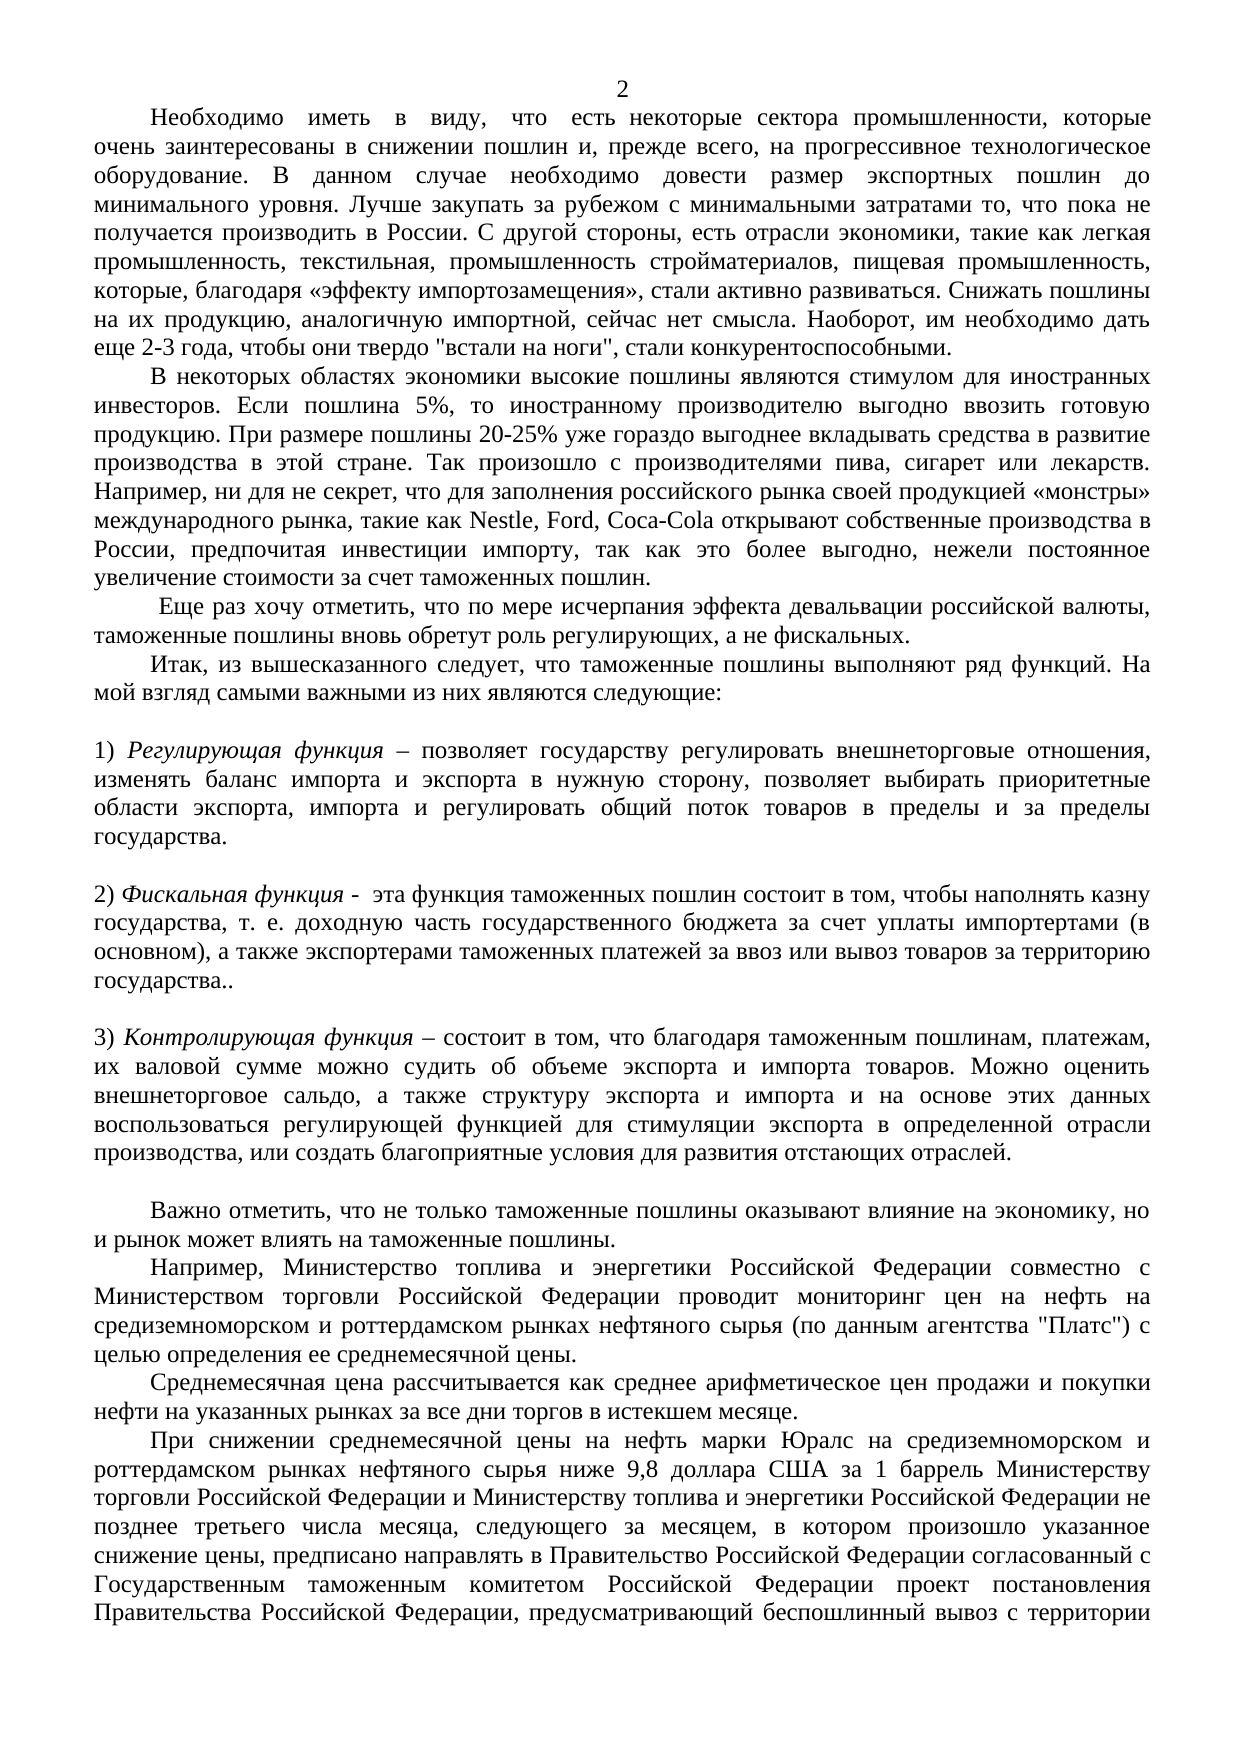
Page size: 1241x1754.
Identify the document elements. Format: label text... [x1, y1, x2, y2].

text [94, 1425, 1152, 1626]
text 3) Контролирующая функция – состоит в том, что благодаря таможенным пошлинам, платежам, их валовой сумме можно судить об объеме экспорта и импорта товаров. Можно оценить внешнеторговое сальдо, а также структуру экспорта и импорта и на основе этих данных воспользоваться регулирующей функцией для стимуляции экспорта в определенной отрасли производства, или создать благоприятные условия для развития отстающих отраслей. [94, 1022, 1152, 1166]
text Важно отметить, что не только таможенные пошлины оказывают влияние на экономику, но и рынок может влиять на таможенные пошлины. [94, 1195, 1152, 1252]
text Еще раз хочу отметить, что по мере исчерпания эффекта девальвации российской валюты, таможенные пошлины вновь обретут роль регулирующих, а не фискальных. [94, 591, 1152, 649]
text Например, Министерство топлива и энергетики Российской Федерации совместно с Министерством торговли Российской Федерации проводит мониторинг цен на нефть на средиземноморском и роттердамском рынках нефтяного сырья (по данным агентства "Платс") с целью определения ее среднемесячной цены. [94, 1252, 1152, 1367]
text Итак, из вышесказанного следует, что таможенные пошлины выполняют ряд функций. На мой взгляд самыми важными из них являются следующие: [94, 649, 1152, 706]
text Необходимо иметь в виду, что есть некоторые сектора промышленности, которые очень заинтересованы в снижении пошлин и, прежде всего, на прогрессивное технологическое оборудование. В данном случае необходимо довести размер экспортных пошлин до минимального уровня. Лучше закупать за рубежом с минимальными затратами то, что пока не получается производить в России. С другой стороны, есть отрасли экономики, такие как легкая промышленность, текстильная, промышленность стройматериалов, пищевая промышленность, которые, благодаря «эффекту импортозамещения», стали активно развиваться. Снижать пошлины на их продукцию, аналогичную импортной, сейчас нет смысла. Наоборот, им необходимо дать еще 2-3 года, чтобы они твердо "встали на ноги", стали конкурентоспособными. [94, 102, 1152, 361]
text В некоторых областях экономики высокие пошлины являются стимулом для иностранных инвесторов. Если пошлина 5%, то иностранному производителю выгодно ввозить готовую продукцию. При размере пошлины 20-25% уже гораздо выгоднее вкладывать средства в развитие производства в этой стране. Так произошло с производителями пива, сигарет или лекарств. Например, ни для не секрет, что для заполнения российского рынка своей продукцией «монстры» международного рынка, такие как Nestle, Ford, Coca-Cola открывают собственные производства в России, предпочитая инвестиции импорту, так как это более выгодно, нежели постоянное увеличение стоимости за счет таможенных пошлин. [94, 361, 1152, 591]
text Среднемесячная цена рассчитывается как среднее арифметическое цен продажи и покупки нефти на указанных рынках за все дни торгов в истекшем месяце. [94, 1367, 1152, 1425]
text 1) Регулирующая функция – позволяет государству регулировать внешнеторговые отношения, изменять баланс импорта и экспорта в нужную сторону, позволяет выбирать приоритетные области экспорта, импорта и регулировать общий поток товаров в пределы и за пределы государства. [94, 735, 1152, 850]
text 2) Фискальная функция - эта функция таможенных пошлин состоит в том, чтобы наполнять казну государства, т. е. доходную часть государственного бюджета за счет уплаты импортертами (в основном), а также экспортерами таможенных платежей за ввоз или вывоз товаров за территорию государства.. [94, 879, 1152, 994]
